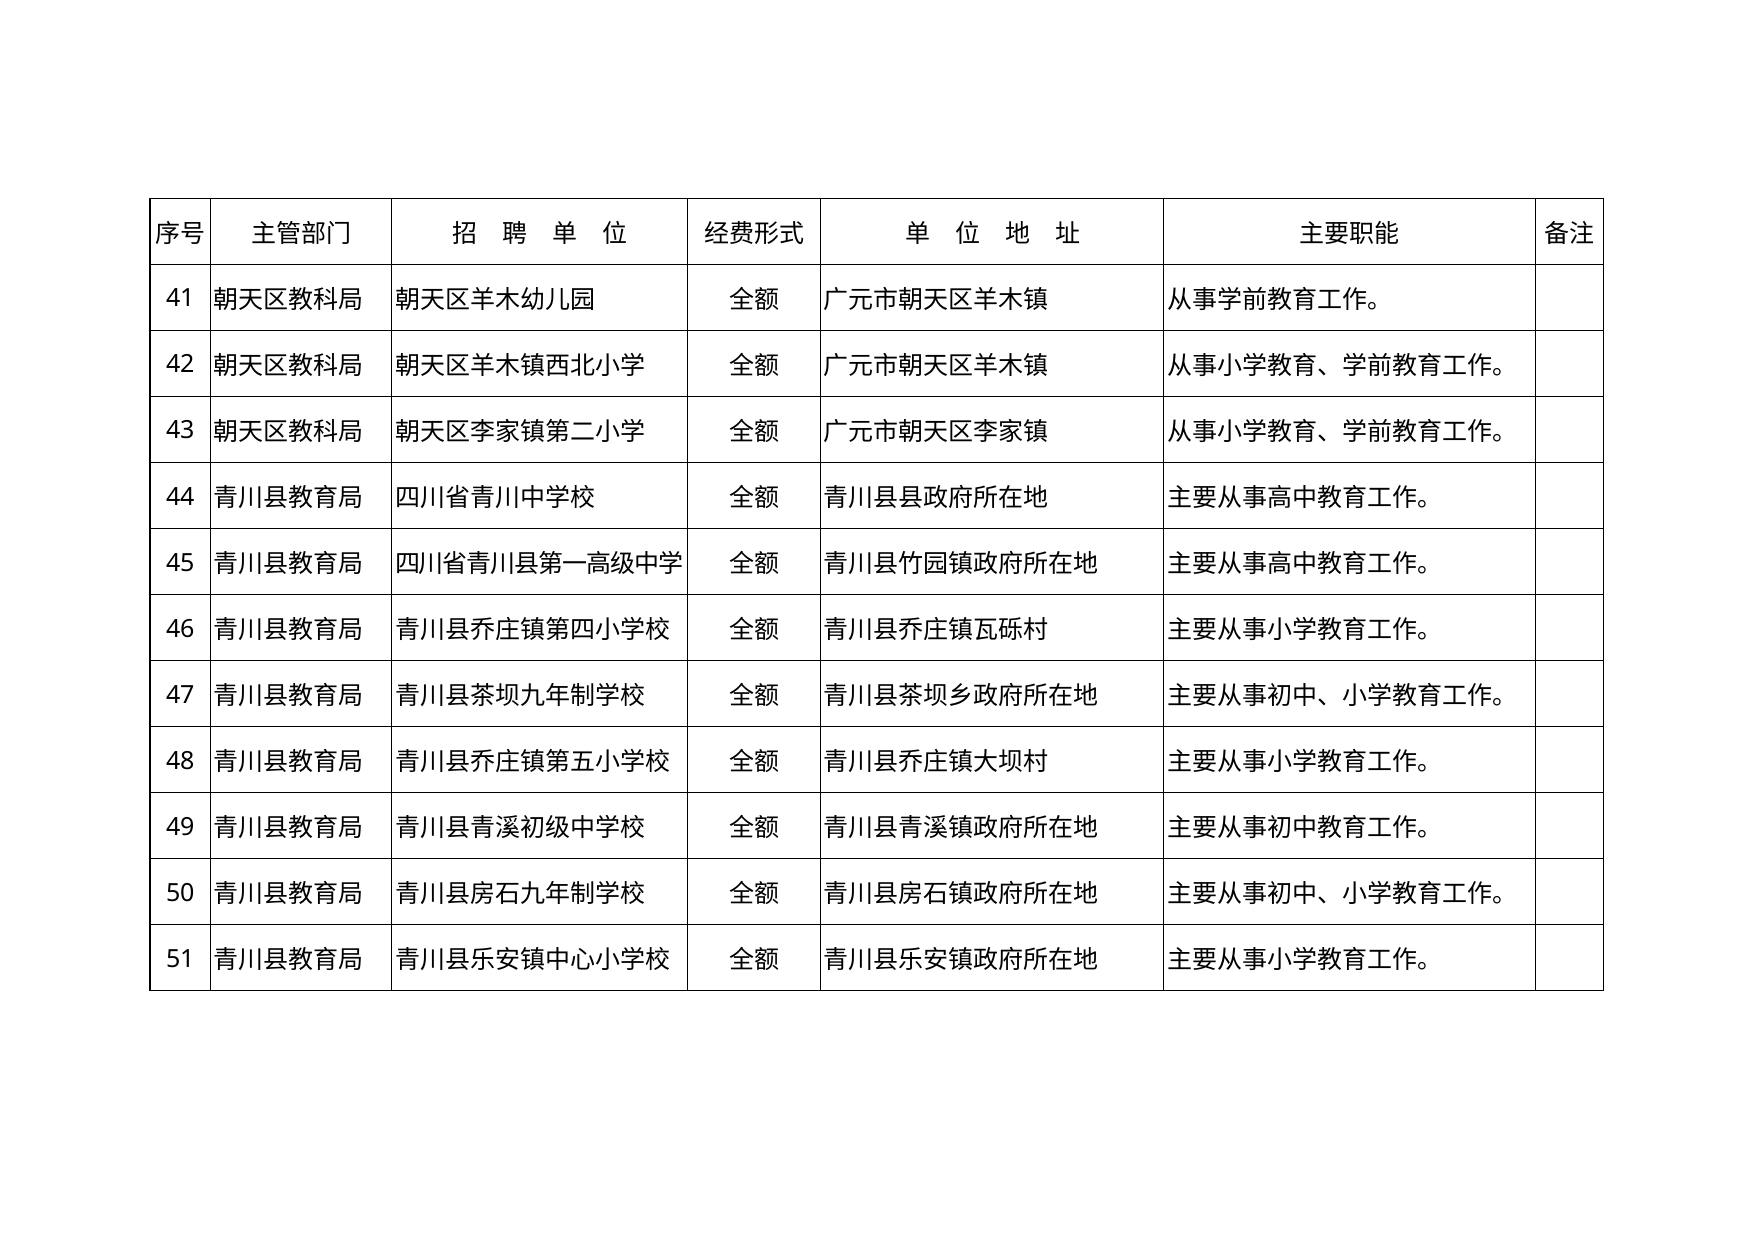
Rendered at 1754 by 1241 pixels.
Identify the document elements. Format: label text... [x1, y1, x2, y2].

table_cell [1536, 661, 1603, 726]
table_header 主管部门 [211, 199, 391, 264]
table_cell 主要从事初中教育工作。 [1164, 793, 1535, 858]
table_cell 48 [151, 727, 210, 792]
table_cell 青川县茶坝九年制学校 [392, 661, 687, 726]
table_cell 朝天区教科局 [211, 397, 391, 462]
table_cell 42 [151, 331, 210, 396]
table_cell [1536, 529, 1603, 594]
table_header 主要职能 [1164, 199, 1535, 264]
table_header 备注 [1536, 199, 1603, 264]
table_cell 青川县乔庄镇大坝村 [821, 727, 1163, 792]
table_cell 46 [151, 595, 210, 660]
table_cell 青川县教育局 [211, 925, 391, 990]
table_cell 青川县茶坝乡政府所在地 [821, 661, 1163, 726]
table_cell [1536, 331, 1603, 396]
table_cell 全额 [688, 331, 820, 396]
table_cell 主要从事高中教育工作。 [1164, 529, 1535, 594]
table_cell 全额 [688, 727, 820, 792]
table_cell 主要从事初中、小学教育工作。 [1164, 859, 1535, 924]
table_cell 从事小学教育、学前教育工作。 [1164, 397, 1535, 462]
table_cell 41 [151, 265, 210, 330]
table_cell 广元市朝天区李家镇 [821, 397, 1163, 462]
table_cell 朝天区羊木镇西北小学 [392, 331, 687, 396]
table_cell 50 [151, 859, 210, 924]
table_cell 主要从事小学教育工作。 [1164, 595, 1535, 660]
table_cell 青川县县政府所在地 [821, 463, 1163, 528]
table_cell 青川县青溪初级中学校 [392, 793, 687, 858]
table_cell 青川县乔庄镇第四小学校 [392, 595, 687, 660]
table_cell 青川县乔庄镇第五小学校 [392, 727, 687, 792]
table_cell 51 [151, 925, 210, 990]
table_cell 青川县教育局 [211, 727, 391, 792]
table_cell 从事小学教育、学前教育工作。 [1164, 331, 1535, 396]
table_cell 朝天区羊木幼儿园 [392, 265, 687, 330]
table_cell 47 [151, 661, 210, 726]
table_cell 青川县乔庄镇瓦砾村 [821, 595, 1163, 660]
table_cell 44 [151, 463, 210, 528]
table_cell 朝天区教科局 [211, 331, 391, 396]
table_cell 主要从事初中、小学教育工作。 [1164, 661, 1535, 726]
table_cell 朝天区李家镇第二小学 [392, 397, 687, 462]
table_cell [1536, 595, 1603, 660]
table_cell 青川县乐安镇中心小学校 [392, 925, 687, 990]
table_cell 青川县教育局 [211, 463, 391, 528]
table_cell [1536, 925, 1603, 990]
table_cell 全额 [688, 529, 820, 594]
table_cell 45 [151, 529, 210, 594]
table_cell [1536, 463, 1603, 528]
table_cell [1536, 793, 1603, 858]
table_cell 全额 [688, 463, 820, 528]
table_cell 全额 [688, 925, 820, 990]
table_cell 青川县教育局 [211, 595, 391, 660]
table_cell 43 [151, 397, 210, 462]
table_cell 49 [151, 793, 210, 858]
table_cell 全额 [688, 397, 820, 462]
table_cell 全额 [688, 859, 820, 924]
table_cell 主要从事高中教育工作。 [1164, 463, 1535, 528]
table_cell 青川县房石镇政府所在地 [821, 859, 1163, 924]
table_cell 从事学前教育工作。 [1164, 265, 1535, 330]
table_cell 全额 [688, 661, 820, 726]
table_cell 广元市朝天区羊木镇 [821, 265, 1163, 330]
table_cell 青川县教育局 [211, 859, 391, 924]
table_header 单 位 地 址 [821, 199, 1163, 264]
table_cell 青川县教育局 [211, 661, 391, 726]
table_cell 青川县乐安镇政府所在地 [821, 925, 1163, 990]
table_cell 全额 [688, 265, 820, 330]
table_cell [1536, 265, 1603, 330]
table_cell 青川县教育局 [211, 529, 391, 594]
table_cell 主要从事小学教育工作。 [1164, 925, 1535, 990]
table_cell 朝天区教科局 [211, 265, 391, 330]
table_cell 青川县青溪镇政府所在地 [821, 793, 1163, 858]
table_cell 青川县竹园镇政府所在地 [821, 529, 1163, 594]
table_cell 青川县教育局 [211, 793, 391, 858]
table_cell 四川省青川县第一高级中学 [392, 529, 687, 594]
table_cell [1536, 727, 1603, 792]
table_cell 全额 [688, 595, 820, 660]
table_header 序号 [151, 199, 210, 264]
table_header 招 聘 单 位 [392, 199, 687, 264]
table_cell 青川县房石九年制学校 [392, 859, 687, 924]
table_header 经费形式 [688, 199, 820, 264]
table_cell [1536, 397, 1603, 462]
table_cell 主要从事小学教育工作。 [1164, 727, 1535, 792]
table_cell 四川省青川中学校 [392, 463, 687, 528]
table_cell [1536, 859, 1603, 924]
table_cell 广元市朝天区羊木镇 [821, 331, 1163, 396]
table_cell 全额 [688, 793, 820, 858]
